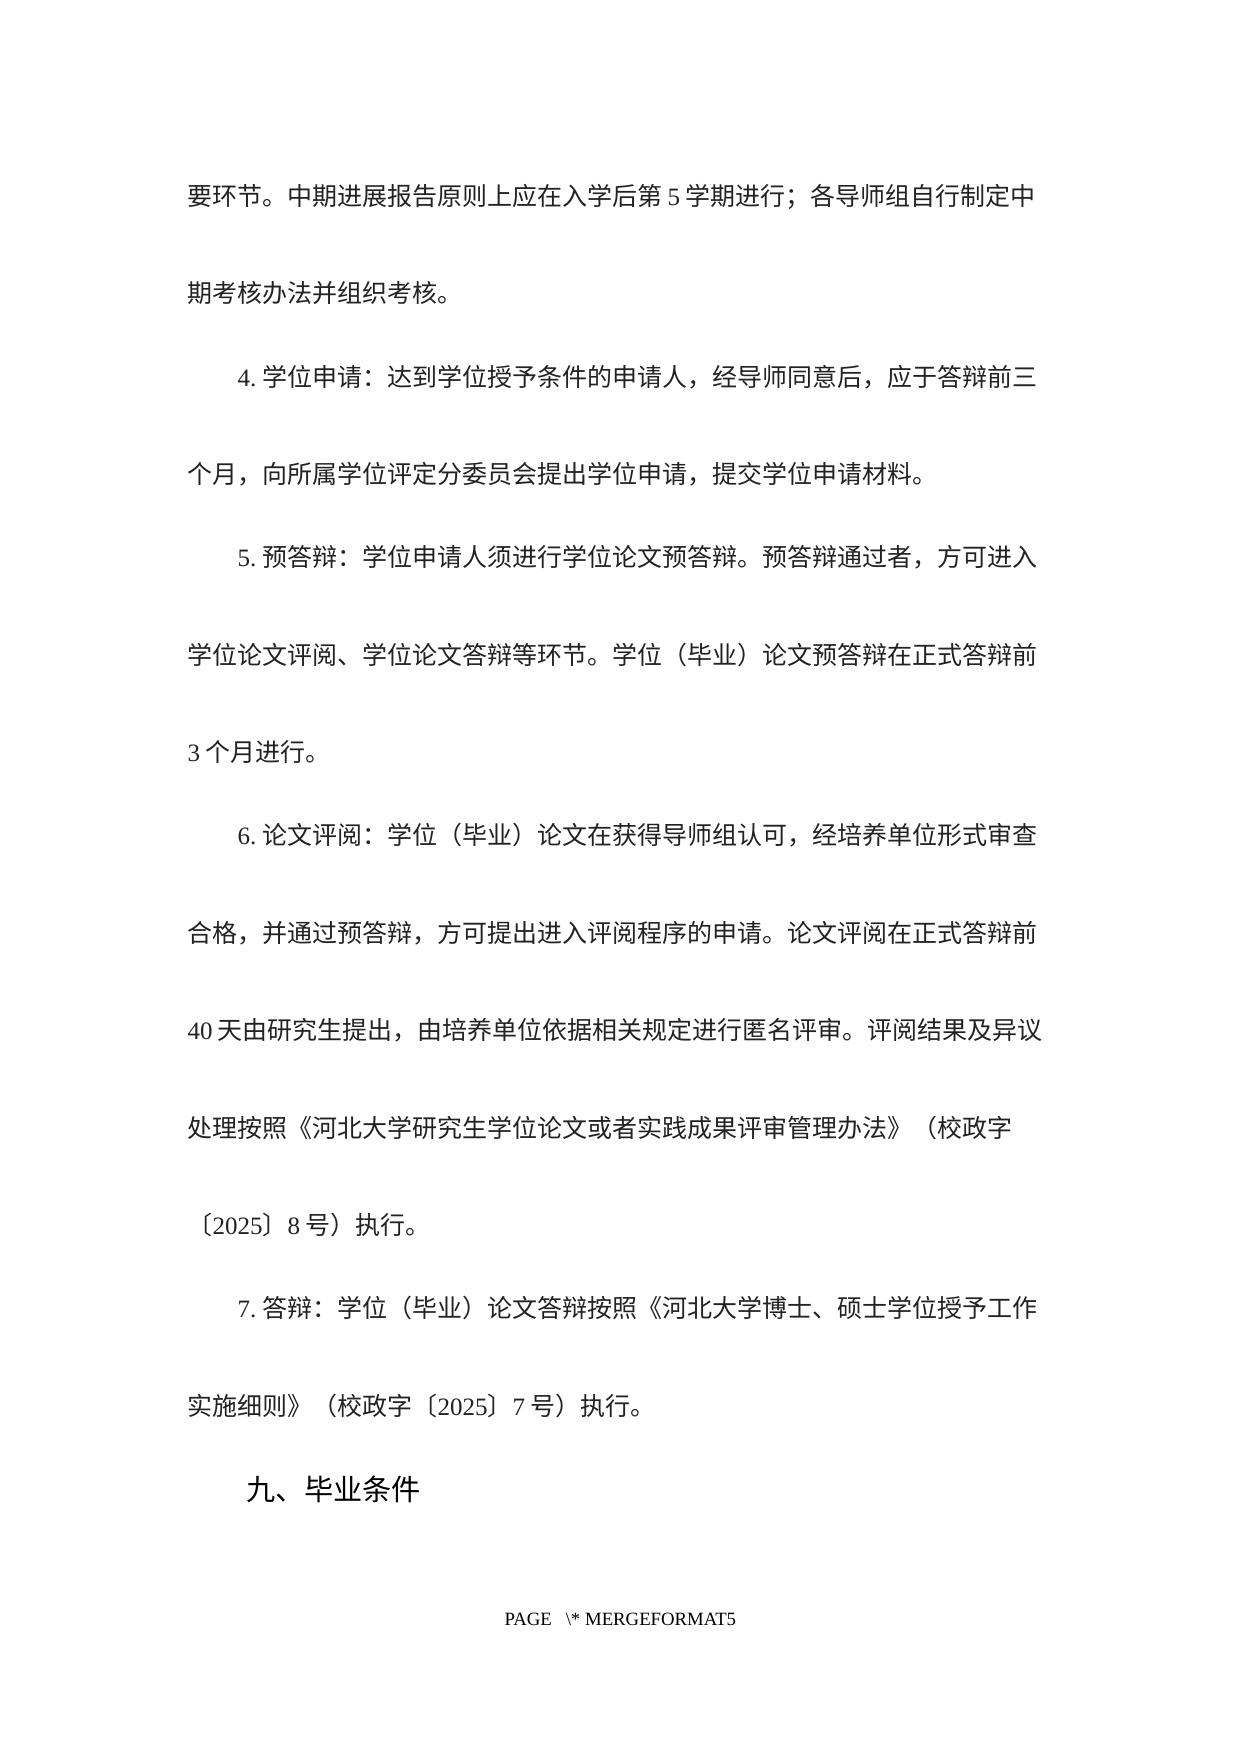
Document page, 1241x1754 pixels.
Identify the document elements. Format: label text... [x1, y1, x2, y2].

text 4. 学位申请：达到学位授予条件的申请人，经导师同意后，应于答辩前三个月，向所属学位评定分委员会提出学位申请，提交学位申请材料。 [187, 343, 1053, 505]
text 九、毕业条件 [187, 1455, 1053, 1520]
text 7. 答辩：学位（毕业）论文答辩按照《河北大学博士、硕士学位授予工作实施细则》（校政字〔2025〕7号）执行。 [187, 1274, 1053, 1437]
text 5. 预答辩：学位申请人须进行学位论文预答辩。预答辩通过者，方可进入学位论文评阅、学位论文答辩等环节。学位（毕业）论文预答辩在正式答辩前3个月进行。 [187, 523, 1053, 783]
text 6. 论文评阅：学位（毕业）论文在获得导师组认可，经培养单位形式审查合格，并通过预答辩，方可提出进入评阅程序的申请。论文评阅在正式答辩前40天由研究生提出，由培养单位依据相关规定进行匿名评审。评阅结果及异议处理按照《河北大学研究生学位论文或者实践成果评审管理办法》（校政字〔2025〕8号）执行。 [187, 801, 1053, 1256]
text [187, 162, 1053, 324]
